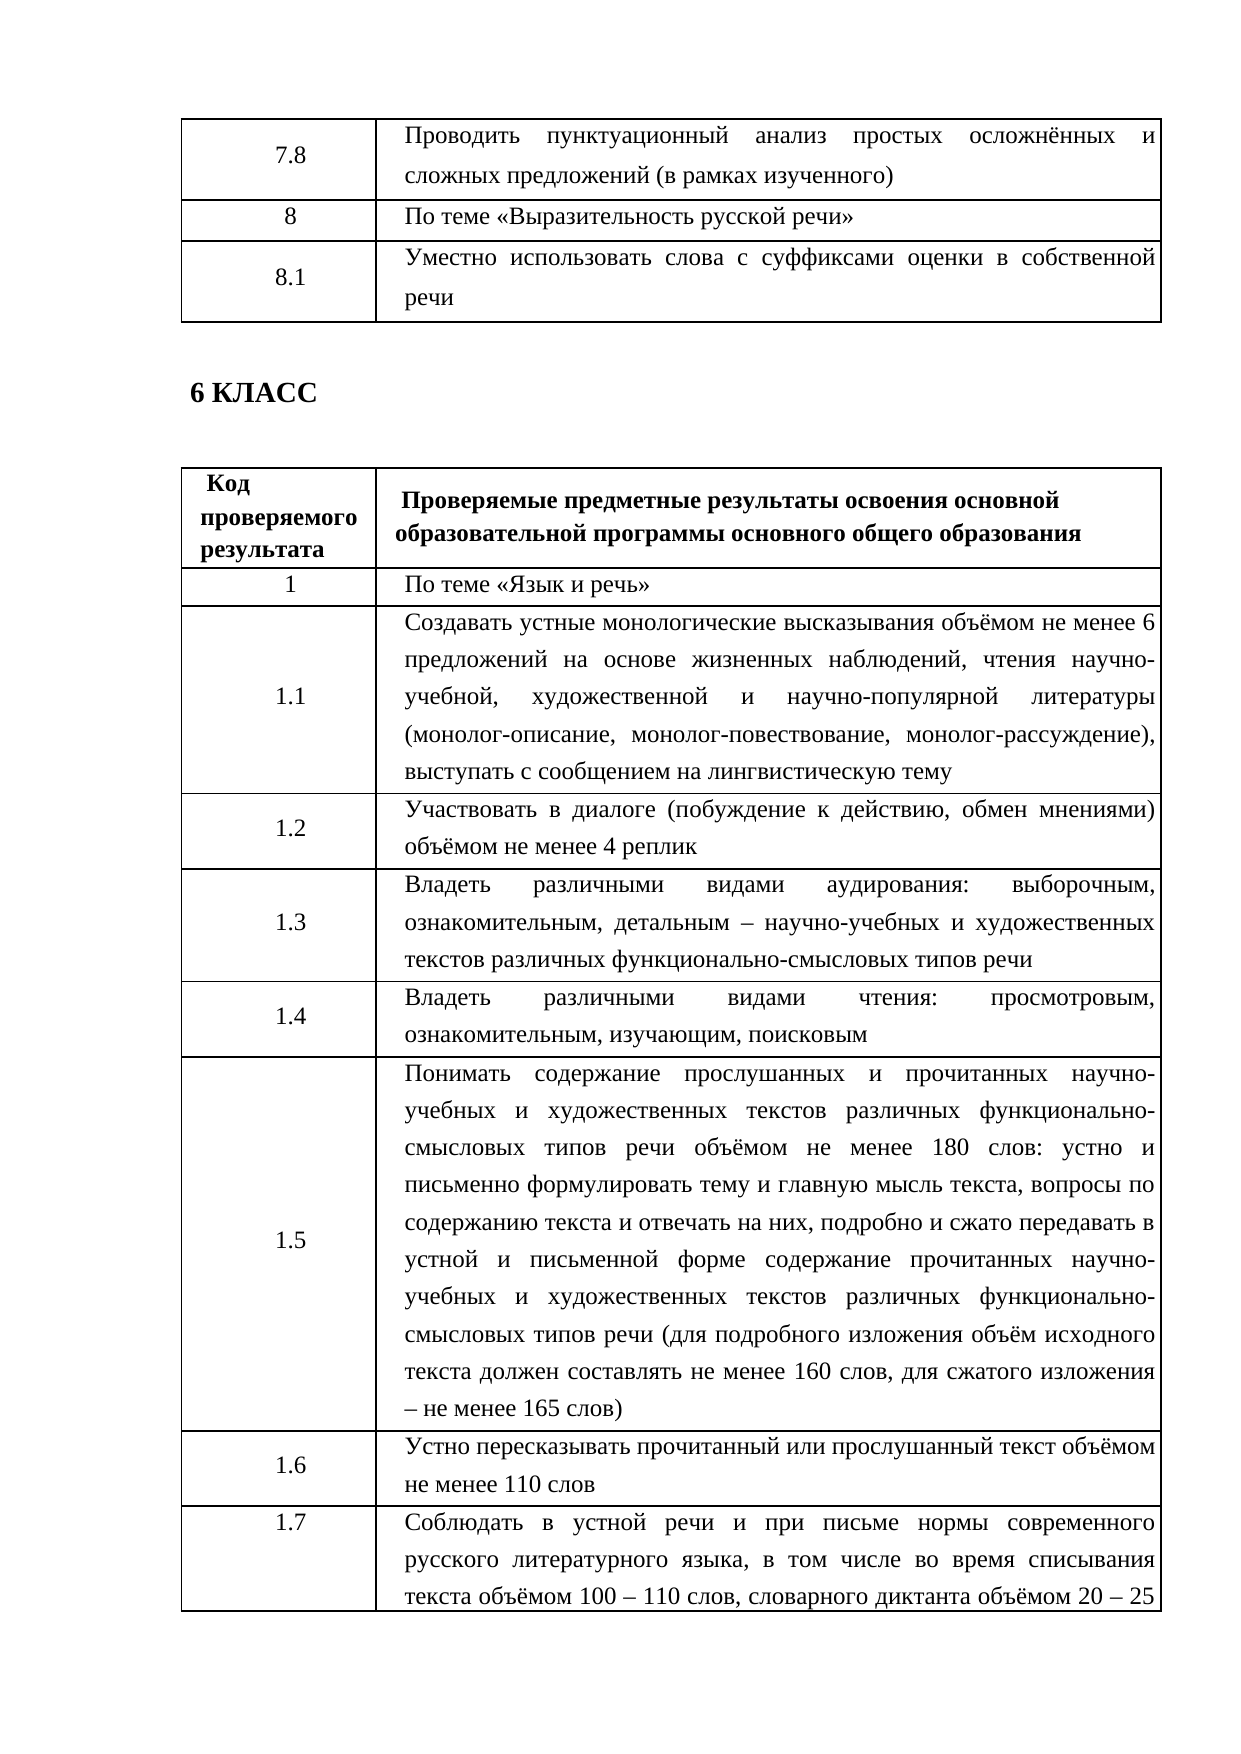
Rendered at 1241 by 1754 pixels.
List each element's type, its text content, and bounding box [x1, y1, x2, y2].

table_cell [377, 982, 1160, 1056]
text 6 КЛАСС [190, 376, 1152, 409]
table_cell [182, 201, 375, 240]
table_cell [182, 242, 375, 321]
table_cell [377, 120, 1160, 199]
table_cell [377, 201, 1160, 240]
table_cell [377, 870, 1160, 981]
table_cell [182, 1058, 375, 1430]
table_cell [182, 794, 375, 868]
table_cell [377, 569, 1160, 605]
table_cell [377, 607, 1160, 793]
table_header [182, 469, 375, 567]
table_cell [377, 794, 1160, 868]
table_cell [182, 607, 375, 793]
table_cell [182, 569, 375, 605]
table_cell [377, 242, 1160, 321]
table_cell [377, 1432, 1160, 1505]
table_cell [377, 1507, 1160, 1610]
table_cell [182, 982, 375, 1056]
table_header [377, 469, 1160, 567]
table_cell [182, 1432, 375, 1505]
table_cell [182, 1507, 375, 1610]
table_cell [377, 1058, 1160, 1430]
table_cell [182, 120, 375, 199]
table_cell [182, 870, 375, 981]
